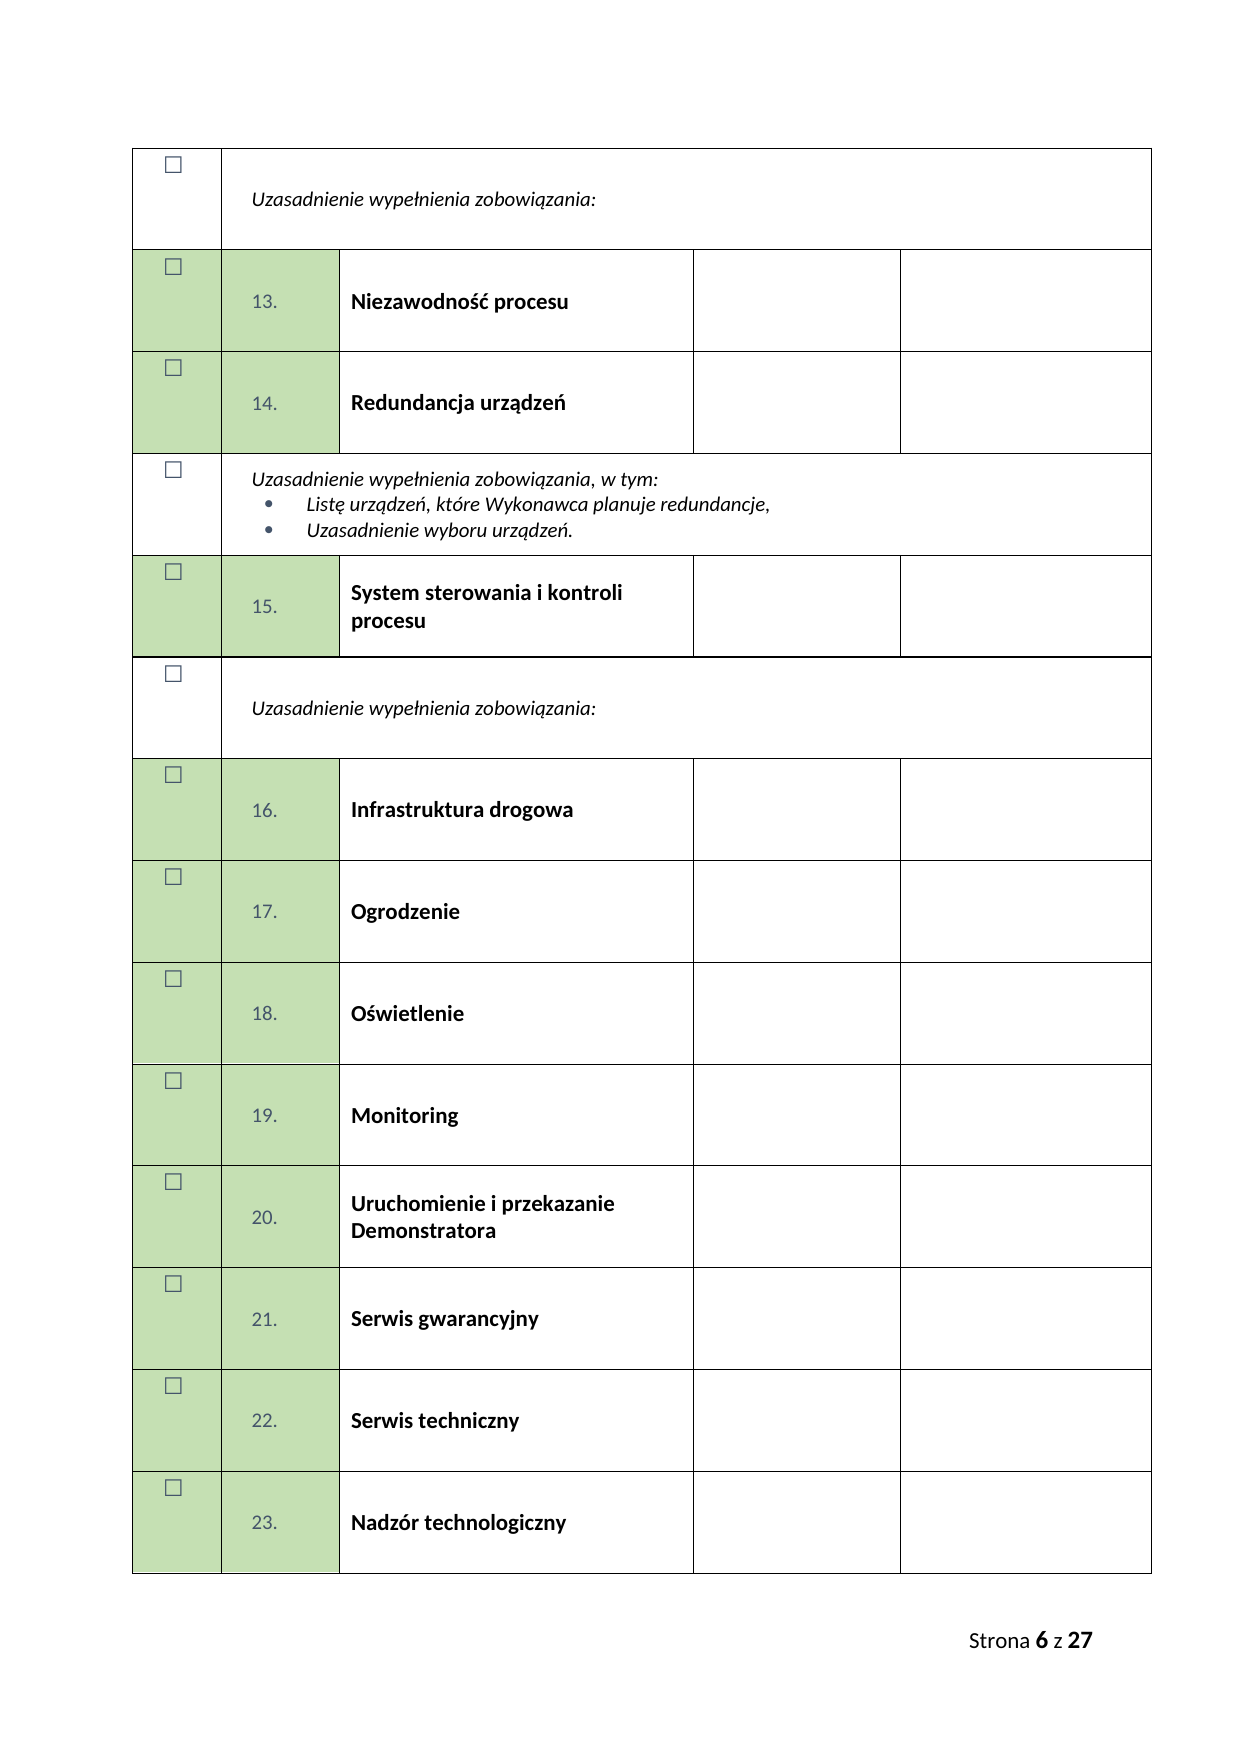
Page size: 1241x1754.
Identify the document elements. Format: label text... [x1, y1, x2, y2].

table_cell [694, 1268, 900, 1369]
table_cell Redundancja urządzeń [340, 352, 693, 453]
table_cell [222, 1268, 339, 1369]
table_cell [694, 759, 900, 860]
table_cell [901, 759, 1151, 860]
table_cell [222, 1370, 339, 1471]
table_cell [222, 1472, 339, 1572]
table_cell [901, 1065, 1151, 1165]
table_cell [901, 352, 1151, 453]
table_cell [694, 1065, 900, 1165]
table_cell [694, 556, 900, 656]
table_cell [694, 1370, 900, 1471]
table_cell [901, 1472, 1151, 1572]
table_cell Uzasadnienie wypełnienia zobowiązania: [222, 149, 1151, 249]
table_cell Ogrodzenie [340, 861, 693, 962]
table_cell [222, 963, 339, 1063]
table_cell [694, 1166, 900, 1267]
table_cell [222, 556, 339, 656]
table_cell [901, 963, 1151, 1063]
table_cell Serwis techniczny [340, 1370, 693, 1471]
table_cell [694, 861, 900, 962]
table_cell System sterowania i kontroli procesu [340, 556, 693, 656]
table_cell Uzasadnienie wypełnienia zobowiązania, w tym: Listę urządzeń, które Wykonawca planuje redundancje, Uzasadnienie wyboru urządzeń. [222, 454, 1151, 555]
table_cell [901, 1268, 1151, 1369]
table_cell [694, 963, 900, 1063]
table_cell [222, 1166, 339, 1267]
table_cell Oświetlenie [340, 963, 693, 1063]
table_cell Monitoring [340, 1065, 693, 1165]
table_cell [222, 250, 339, 351]
table_cell [901, 1166, 1151, 1267]
table_cell [222, 759, 339, 860]
table_cell [222, 1065, 339, 1165]
table_cell Nadzór technologiczny [340, 1472, 693, 1572]
table_cell Infrastruktura drogowa [340, 759, 693, 860]
table_cell Niezawodność procesu [340, 250, 693, 351]
table_cell [901, 1370, 1151, 1471]
table_cell [694, 250, 900, 351]
table_cell [901, 556, 1151, 656]
table_cell [694, 352, 900, 453]
table_cell Serwis gwarancyjny [340, 1268, 693, 1369]
table_cell [694, 1472, 900, 1572]
table_cell [901, 861, 1151, 962]
table_cell Uzasadnienie wypełnienia zobowiązania: [222, 658, 1151, 758]
table_cell [222, 352, 339, 453]
table_cell Uruchomienie i przekazanie Demonstratora [340, 1166, 693, 1267]
table_cell [222, 861, 339, 962]
table_cell [901, 250, 1151, 351]
